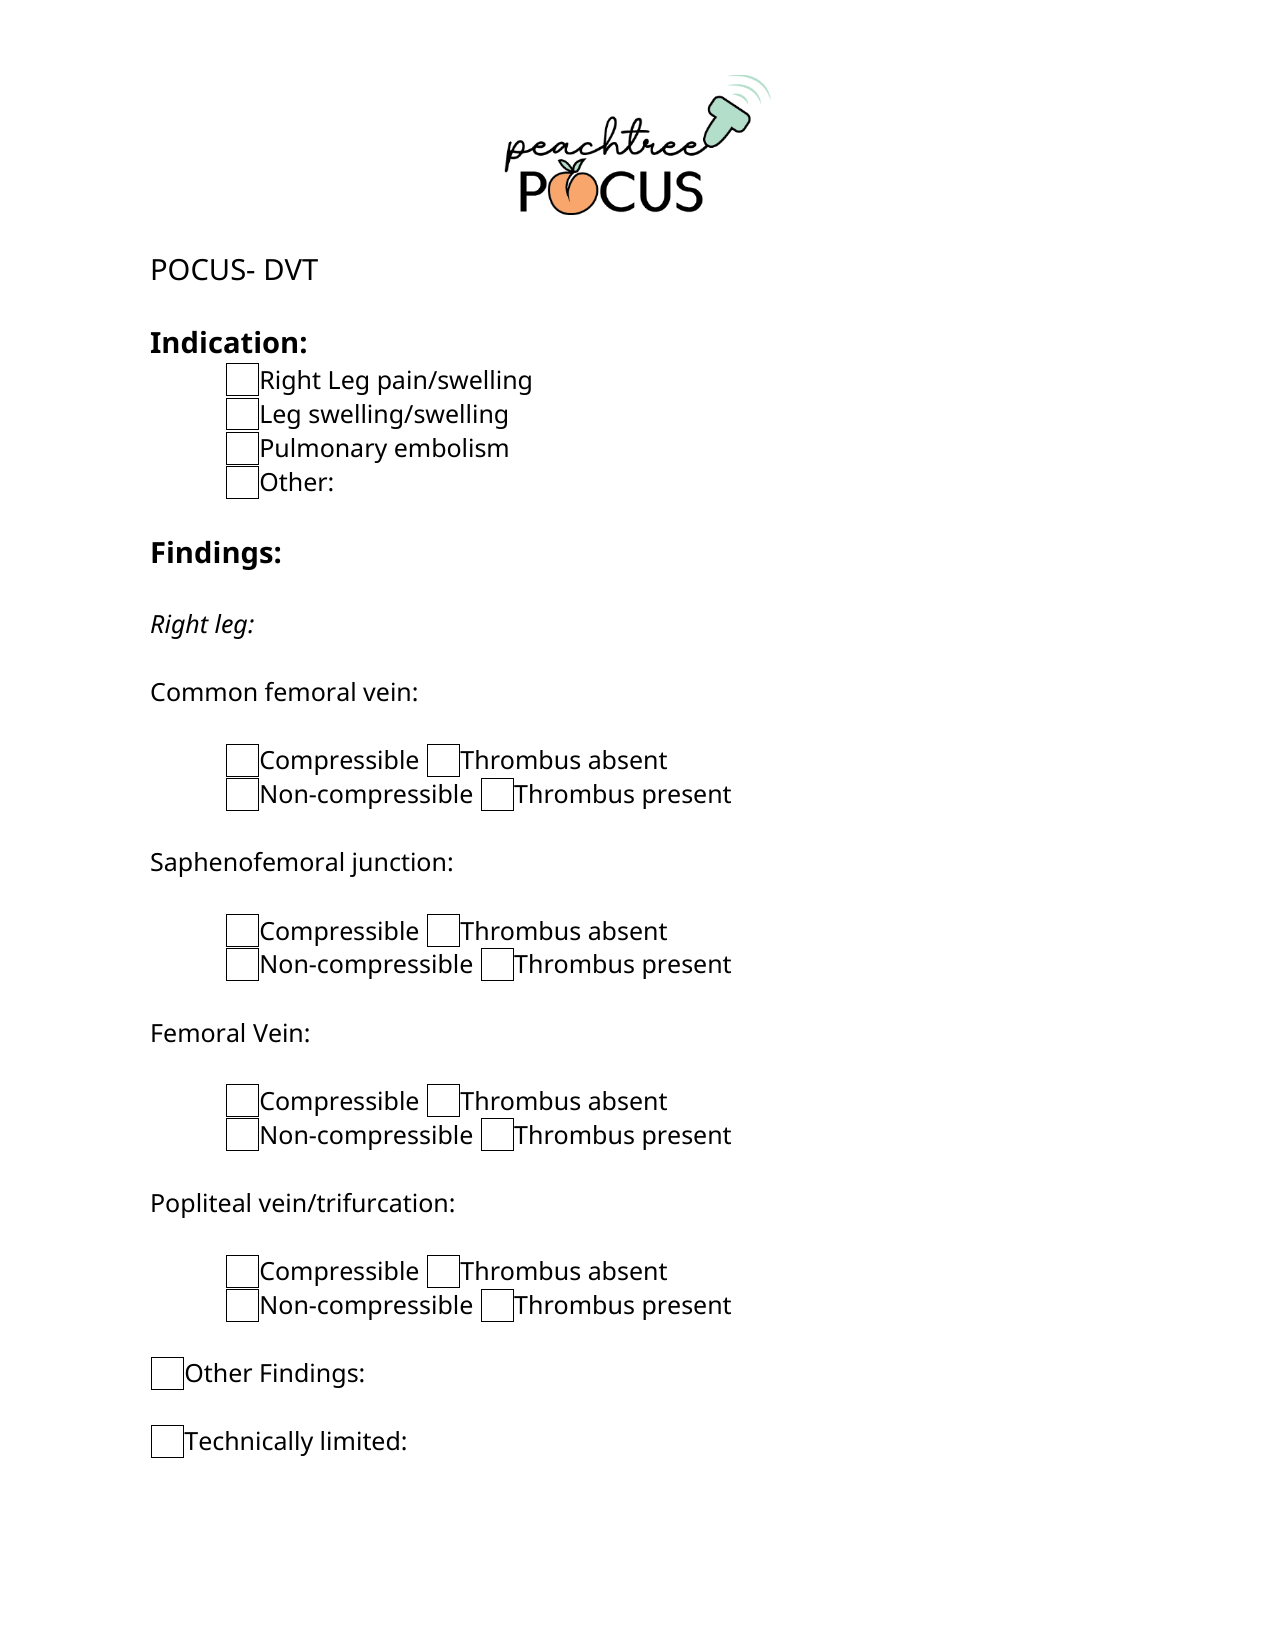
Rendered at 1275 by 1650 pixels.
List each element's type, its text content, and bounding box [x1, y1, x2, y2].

text Femoral Vein: [150, 1015, 1125, 1049]
text Indication: [150, 323, 1125, 362]
text Other Findings: [150, 1356, 1125, 1390]
list Leg swelling/swelling [225, 397, 1125, 431]
list Compressible Thrombus absent [225, 743, 1125, 777]
text Non-compressible Thrombus present [150, 777, 1125, 811]
picture [504, 75, 771, 215]
list Right Leg pain/swelling [225, 362, 1125, 397]
list Compressible Thrombus absent [225, 913, 1125, 947]
list Compressible Thrombus absent [225, 1254, 1125, 1288]
text Non-compressible Thrombus present [150, 1117, 1125, 1152]
text Saphenofemoral junction: [150, 845, 1125, 879]
text Findings: [150, 533, 1125, 572]
text Non-compressible Thrombus present [150, 1288, 1125, 1322]
text Non-compressible Thrombus present [150, 947, 1125, 981]
text Right leg: [150, 607, 1125, 641]
text Popliteal vein/trifurcation: [150, 1186, 1125, 1220]
text Technically limited: [150, 1424, 1125, 1458]
list Pulmonary embolism [225, 431, 1125, 465]
list Compressible Thrombus absent [225, 1083, 1125, 1117]
text Common femoral vein: [150, 675, 1125, 709]
list Other: [225, 465, 1125, 499]
text POCUS- DVT [150, 249, 1125, 289]
